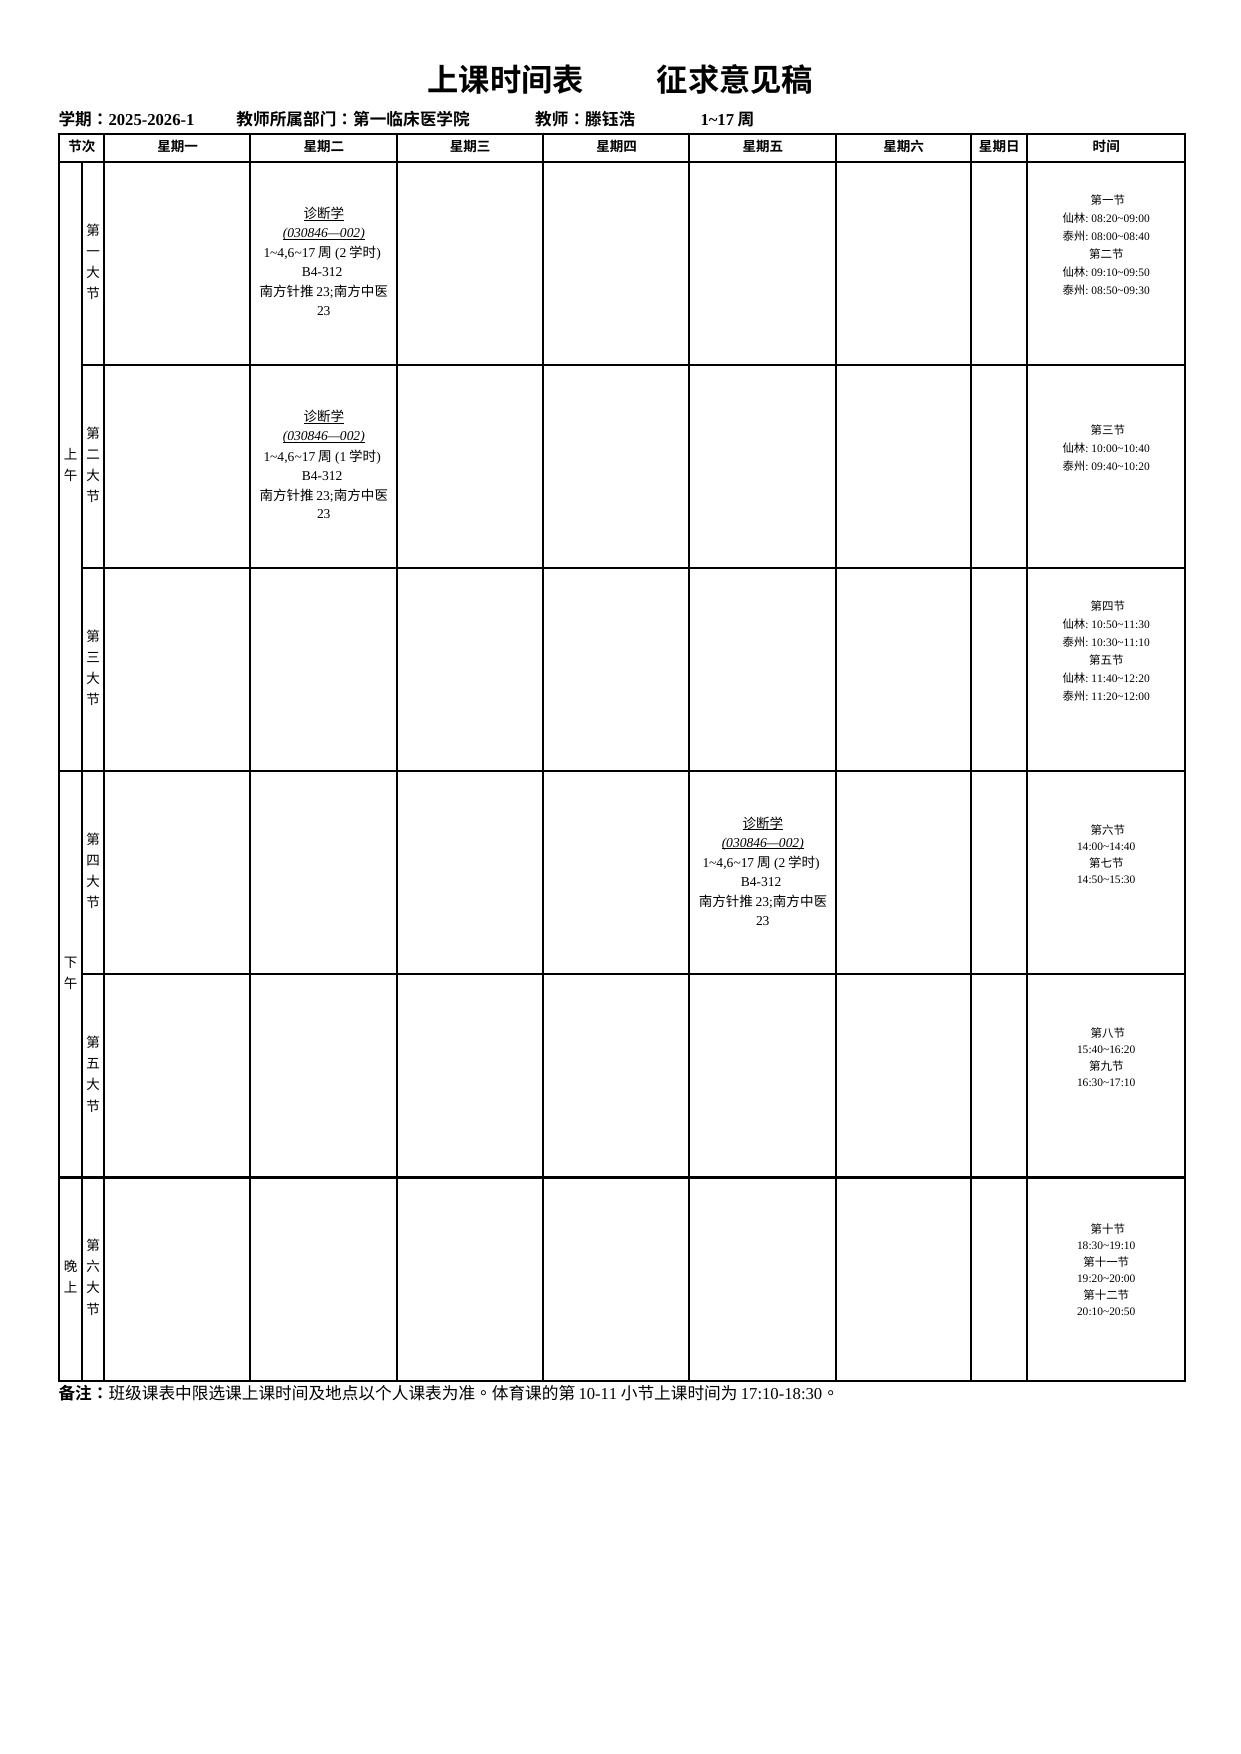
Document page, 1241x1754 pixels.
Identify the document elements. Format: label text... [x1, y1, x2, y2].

table_cell 诊断学 (030846—002) 1~4,6~17周 (2学时) B4-312 南方针推23;南方中医23 [690, 772, 835, 973]
table_cell 第五大节 [83, 975, 103, 1176]
table_header 星期五 [690, 135, 835, 161]
table_cell [398, 772, 542, 973]
table_cell [972, 1179, 1026, 1379]
table_cell [972, 569, 1026, 770]
table_cell [544, 772, 688, 973]
table_cell [251, 1179, 396, 1379]
table_cell [105, 569, 249, 770]
table_header 星期一 [105, 135, 249, 161]
table_cell [544, 975, 688, 1176]
table_cell [105, 163, 249, 364]
table_cell [544, 163, 688, 364]
table_cell [398, 366, 542, 567]
table_cell 第四大节 [83, 772, 103, 973]
table_cell [105, 1179, 249, 1379]
table_cell 第四节 仙林: 10:50~11:30 泰州: 10:30~11:10 第五节 仙林: 11:40~12:20 泰州: 11:20~12:00 [1028, 569, 1184, 770]
table_cell [105, 366, 249, 567]
table_cell [972, 975, 1026, 1176]
table_cell [105, 975, 249, 1176]
table_cell 第六节 14:00~14:40 第七节 14:50~15:30 [1028, 772, 1184, 973]
table_header 星期四 [544, 135, 688, 161]
table_cell 诊断学 (030846—002) 1~4,6~17周 (2学时) B4-312 南方针推23;南方中医23 [251, 163, 396, 364]
table_header 星期日 [972, 135, 1026, 161]
table_cell [398, 975, 542, 1176]
table_cell 第二大节 [83, 366, 103, 567]
table_cell [972, 366, 1026, 567]
table_cell [105, 772, 249, 973]
table_cell 下午 [60, 772, 81, 1176]
table_cell [251, 975, 396, 1176]
table_cell [690, 366, 835, 567]
table_header 时间 [1028, 135, 1184, 161]
table_cell [398, 569, 542, 770]
table_cell [690, 1179, 835, 1379]
table_cell [837, 366, 970, 567]
table_cell [251, 772, 396, 973]
table_cell 上午 [60, 163, 81, 770]
table_cell 诊断学 (030846—002) 1~4,6~17周 (1学时) B4-312 南方针推23;南方中医23 [251, 366, 396, 567]
table_cell [251, 569, 396, 770]
table_cell [690, 569, 835, 770]
table_cell [837, 772, 970, 973]
table_cell [690, 975, 835, 1176]
text 备注：班级课表中限选课上课时间及地点以个人课表为准。体育课的第10-11小节上课时间为17:10-18:30。 [58, 1382, 1182, 1404]
table_cell [544, 366, 688, 567]
table_cell 第一节 仙林: 08:20~09:00 泰州: 08:00~08:40 第二节 仙林: 09:10~09:50 泰州: 08:50~09:30 [1028, 163, 1184, 364]
table_cell [837, 569, 970, 770]
table_cell 第三节 仙林: 10:00~10:40 泰州: 09:40~10:20 [1028, 366, 1184, 567]
table_cell [837, 163, 970, 364]
table_header 节次 [60, 135, 103, 161]
table_header 星期六 [837, 135, 970, 161]
table_cell [972, 772, 1026, 973]
table_cell [398, 163, 542, 364]
table_cell 第六大节 [83, 1179, 103, 1379]
table_cell 第一大节 [83, 163, 103, 364]
table_header 星期二 [251, 135, 396, 161]
table_cell [837, 975, 970, 1176]
table_cell 晚上 [60, 1179, 81, 1379]
text 学期：2025-2026-1 教师所属部门：第一临床医学院 教师：滕钰浩 1~17周 [58, 107, 1182, 130]
table_cell [544, 569, 688, 770]
table_cell [398, 1179, 542, 1379]
table_cell 第三大节 [83, 569, 103, 770]
table_header 星期三 [398, 135, 542, 161]
table_cell [544, 1179, 688, 1379]
table_cell 第十节 18:30~19:10 第十一节 19:20~20:00 第十二节 20:10~20:50 [1028, 1179, 1184, 1379]
table_cell [690, 163, 835, 364]
table_cell [837, 1179, 970, 1379]
table_cell [972, 163, 1026, 364]
text 上课时间表 征求意见稿 [58, 58, 1182, 101]
table_cell 第八节 15:40~16:20 第九节 16:30~17:10 [1028, 975, 1184, 1176]
